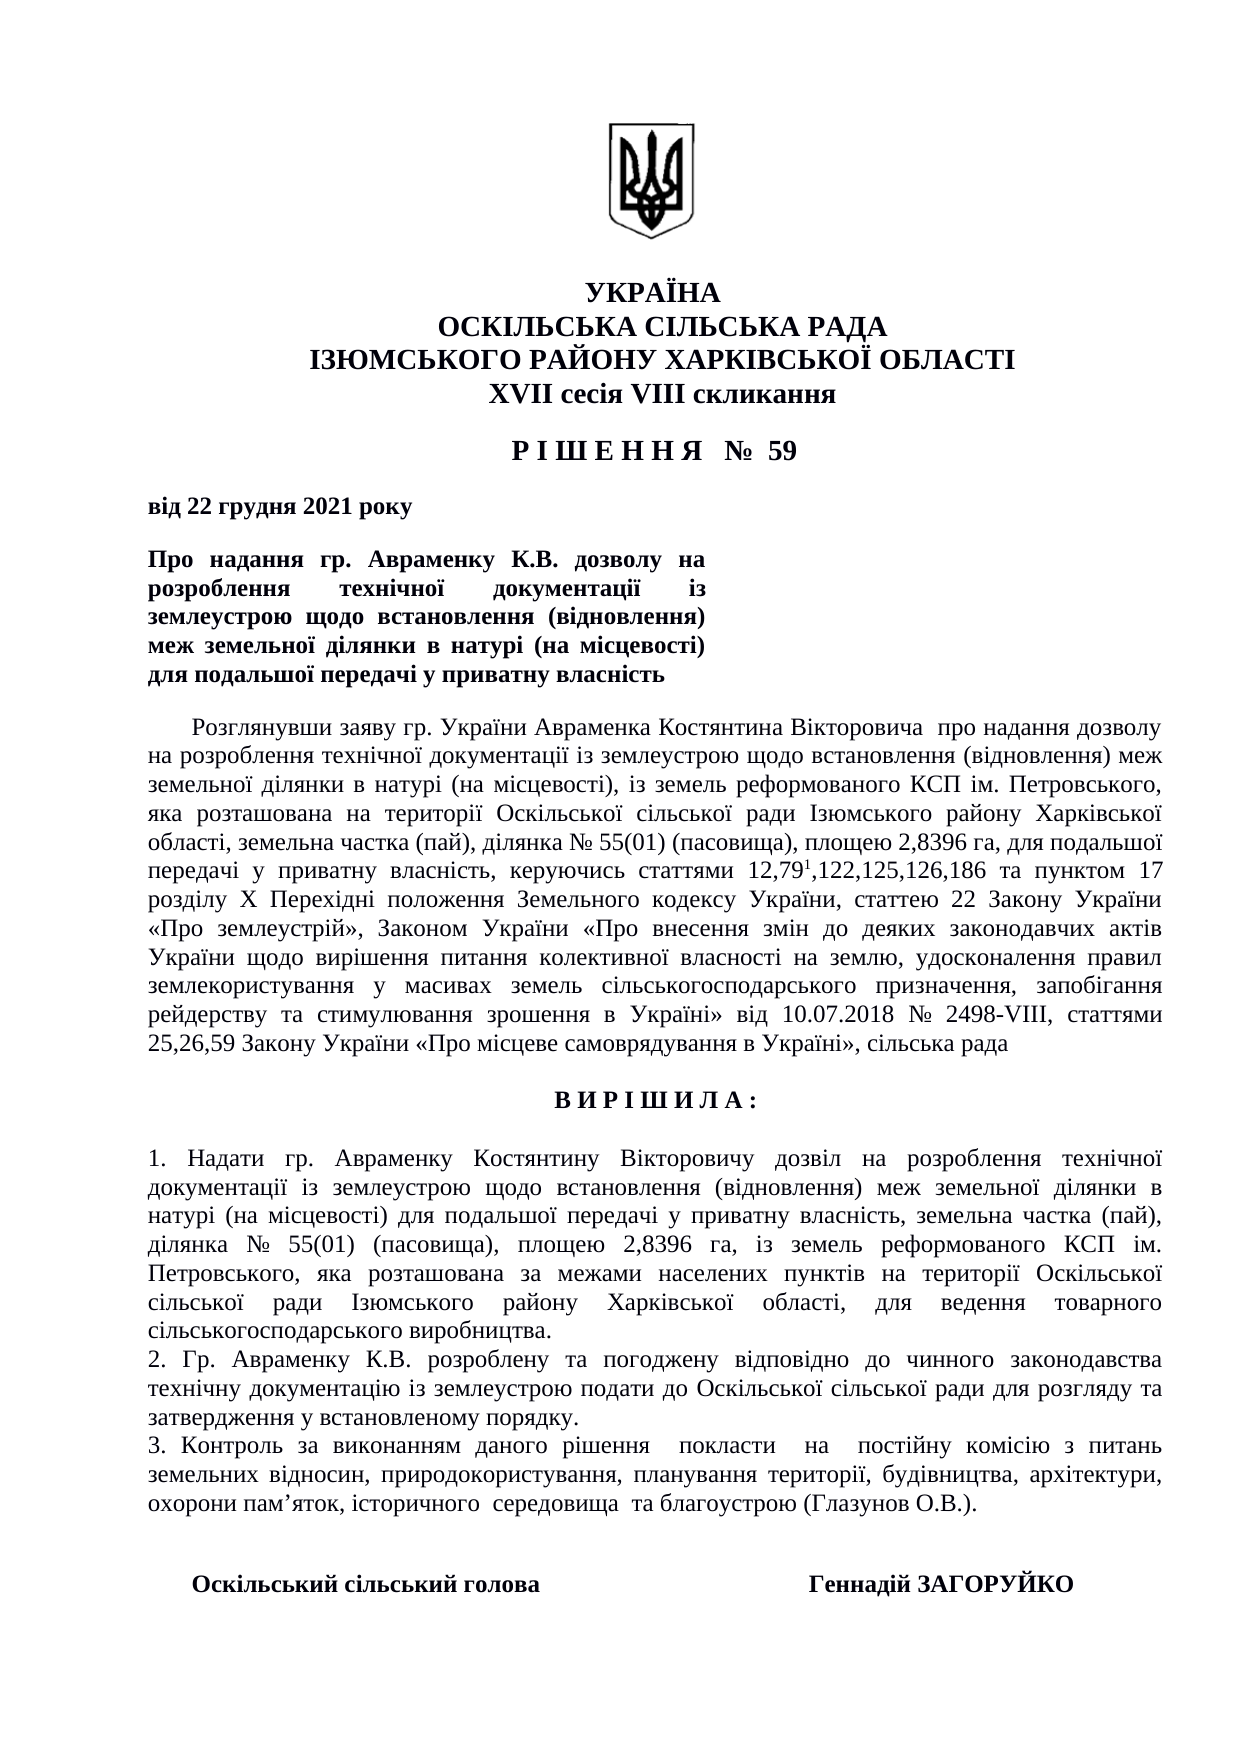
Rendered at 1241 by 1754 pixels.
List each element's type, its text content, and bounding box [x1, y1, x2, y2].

picture [570, 122, 741, 276]
text ОСКІЛЬСЬКА СІЛЬСЬКА РАДА [161, 309, 1163, 342]
text В И Р І Ш И Л А : [148, 1086, 1163, 1114]
text Оскільський сільський голова Геннадій ЗАГОРУЙКО [148, 1569, 1163, 1598]
text УКРАЇНА [161, 275, 1163, 309]
text Про надання гр. Авраменку К.В. дозволу на розроблення технічної документації із землеустрою щодо встановлення (відновлення) меж земельної ділянки в натурі (на місцевості) для подальшої передачі у приватну власність [148, 544, 706, 688]
text 3. Контроль за виконанням даного рішення покласти на постійну комісію з питань земельних відносин, природокористування, планування території, будівництва, архітектури, охорони пам’яток, історичного середовища та благоустрою (Глазунов О.В.). [148, 1431, 1163, 1517]
text 1. Надати гр. Авраменку Костянтину Вікторовичу дозвіл на розроблення технічної документації із землеустрою щодо встановлення (відновлення) меж земельної ділянки в натурі (на місцевості) для подальшої передачі у приватну власність, земельна частка (пай), ділянка № 55(01) (пасовища), площею 2,8396 га, із земель реформованого КСП ім. Петровського, яка розташована за межами населених пунктів на території Оскільської сільської ради Ізюмського району Харківської області, для ведення товарного сільськогосподарського виробництва. [148, 1143, 1163, 1344]
text Р І Ш Е Н Н Я № 59 [161, 433, 1163, 467]
text XVII сесія VІІІ скликання [161, 376, 1163, 409]
text від 22 грудня 2021 року [148, 491, 1163, 520]
text ІЗЮМСЬКОГО РАЙОНУ ХАРКІВСЬКОЇ ОБЛАСТІ [161, 342, 1163, 376]
text Розглянувши заяву гр. України Авраменка Костянтина Вікторовича про надання дозволу на розроблення технічної документації із землеустрою щодо встановлення (відновлення) меж земельної ділянки в натурі (на місцевості), із земель реформованого КСП ім. Петровського, яка розташована на території Оскільської сільської ради Ізюмського району Харківської області, земельна частка (пай), ділянка № 55(01) (пасовища), площею 2,8396 га, для подальшої передачі у приватну власність, керуючись статтями 12,791,122,125,126,186 та пунктом 17 розділу Х Перехідні положення Земельного кодексу України, статтею 22 Закону України «Про землеустрій», Законом України «Про внесення змін до деяких законодавчих актів України щодо вирішення питання колективної власності на землю, удосконалення правил землекористування у масивах земель сільськогосподарського призначення, запобігання рейдерству та стимулювання зрошення в Україні» від 10.07.2018 № 2498-VIII, статтями 25,26,59 Закону України «Про місцеве самоврядування в Україні», сільська рада [148, 712, 1163, 1057]
text 2. Гр. Авраменку К.В. розроблену та погоджену відповідно до чинного законодавства технічну документацію із землеустрою подати до Оскільської сільської ради для розгляду та затвердження у встановленому порядку. [148, 1344, 1163, 1431]
